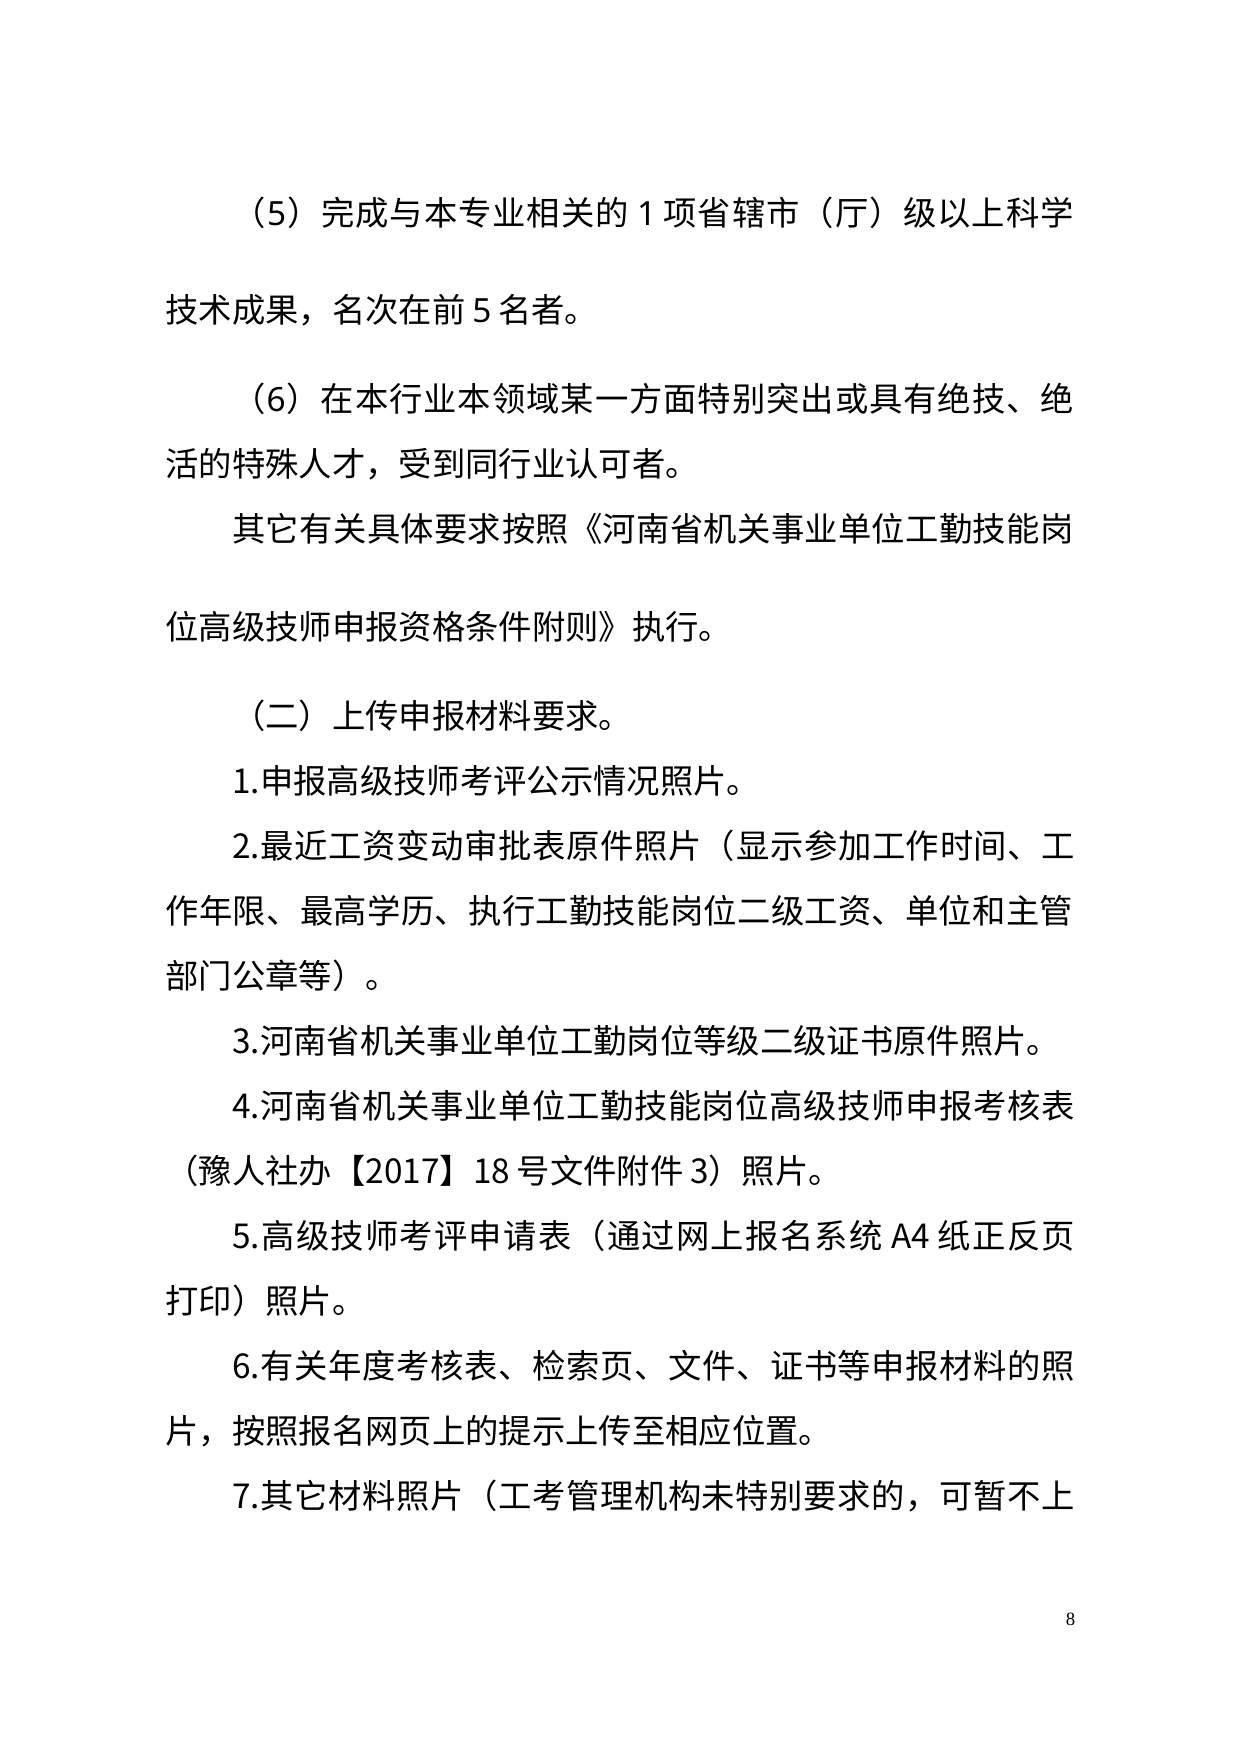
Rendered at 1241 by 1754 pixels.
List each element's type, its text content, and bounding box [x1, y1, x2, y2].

text 3.河南省机关事业单位工勤岗位等级二级证书原件照片。 [165, 1006, 1075, 1071]
text 2.最近工资变动审批表原件照片（显示参加工作时间、工作年限、最高学历、执行工勤技能岗位二级工资、单位和主管部门公章等）。 [165, 811, 1075, 1006]
text 1.申报高级技师考评公示情况照片。 [165, 746, 1075, 811]
text 6.有关年度考核表、检索页、文件、证书等申报材料的照片，按照报名网页上的提示上传至相应位置。 [165, 1331, 1075, 1461]
text （二）上传申报材料要求。 [165, 681, 1075, 746]
text 其它有关具体要求按照《河南省机关事业单位工勤技能岗位高级技师申报资格条件附则》执行。 [165, 495, 1075, 657]
text 4.河南省机关事业单位工勤技能岗位高级技师申报考核表（豫人社办【2017】18号文件附件3）照片。 [165, 1071, 1075, 1201]
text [165, 1461, 1075, 1526]
text （6）在本行业本领域某一方面特别突出或具有绝技、绝活的特殊人才，受到同行业认可者。 [165, 365, 1075, 495]
text 5.高级技师考评申请表（通过网上报名系统A4纸正反页打印）照片。 [165, 1201, 1075, 1331]
text （5）完成与本专业相关的1项省辖市（厅）级以上科学技术成果，名次在前5名者。 [165, 178, 1075, 341]
